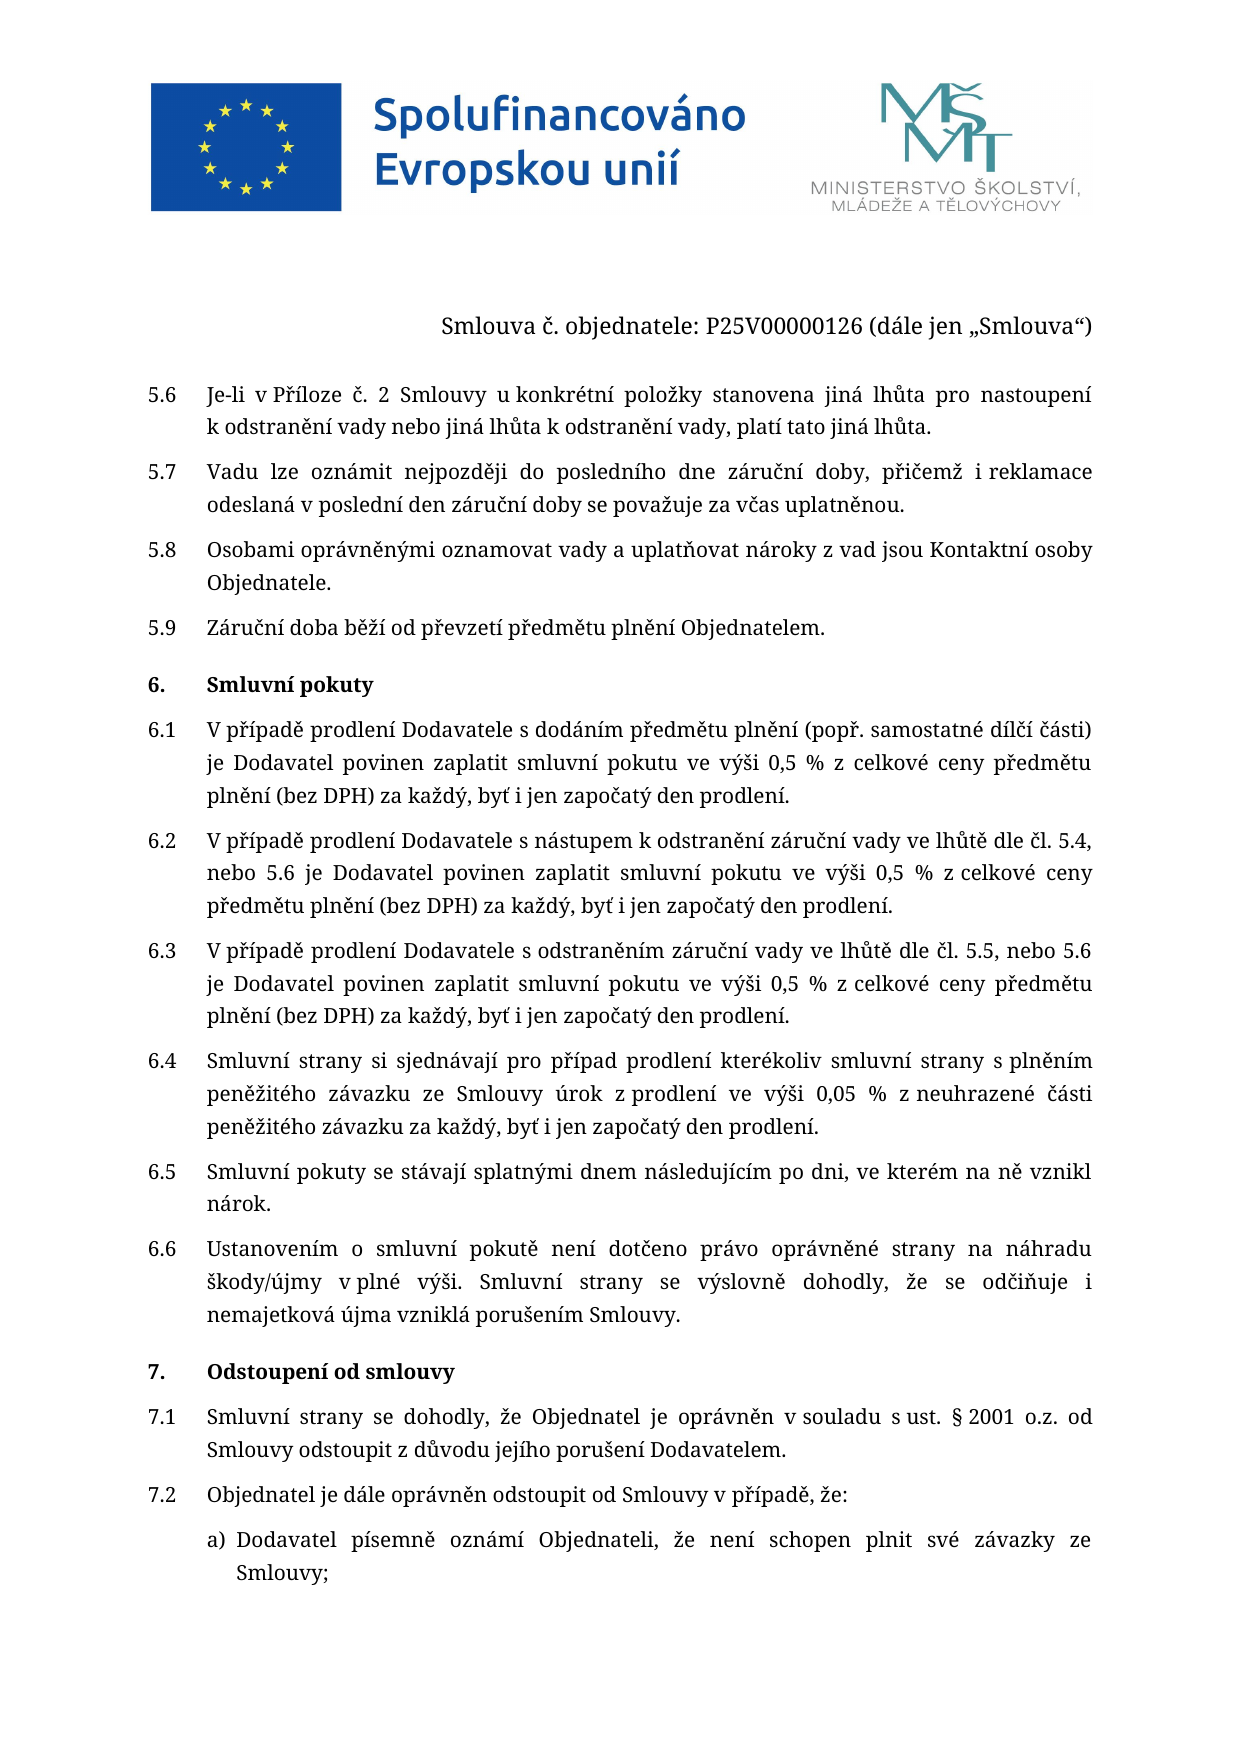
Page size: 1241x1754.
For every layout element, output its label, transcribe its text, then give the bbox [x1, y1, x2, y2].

list Smluvní pokuty [148, 671, 1093, 699]
list Ustanovením o smluvní pokutě není dotčeno právo oprávněné strany na náhradu škody/újmy v plné výši. Smluvní strany se výslovně dohodly, že se odčiňuje i nemajetková újma vzniklá porušením Smlouvy. [148, 1234, 1093, 1328]
list V případě prodlení Dodavatele s nástupem k odstranění záruční vady ve lhůtě dle čl. 5.4, nebo 5.6 je Dodavatel povinen zaplatit smluvní pokutu ve výši 0,5 % z celkové ceny předmětu plnění (bez DPH) za každý, byť i jen započatý den prodlení. [148, 826, 1093, 919]
list Záruční doba běží od převzetí předmětu plnění Objednatelem. [148, 613, 1093, 641]
list Vadu lze oznámit nejpozději do posledního dne záruční doby, přičemž i reklamace odeslaná v poslední den záruční doby se považuje za včas uplatněnou. [148, 457, 1093, 518]
list Dodavatel písemně oznámí Objednateli, že není schopen plnit své závazky ze Smlouvy; [207, 1525, 1093, 1586]
list V případě prodlení Dodavatele s dodáním předmětu plnění (popř. samostatné dílčí části) je Dodavatel povinen zaplatit smluvní pokutu ve výši 0,5 % z celkové ceny předmětu plnění (bez DPH) za každý, byť i jen započatý den prodlení. [148, 716, 1093, 809]
list Smluvní pokuty se stávají splatnými dnem následujícím po dni, ve kterém na ně vznikl nárok. [148, 1157, 1093, 1218]
list Je-li v Příloze č. 2 Smlouvy u konkrétní položky stanovena jiná lhůta pro nastoupení k odstranění vady nebo jiná lhůta k odstranění vady, platí tato jiná lhůta. [148, 380, 1093, 441]
list Osobami oprávněnými oznamovat vady a uplatňovat nároky z vad jsou Kontaktní osoby Objednatele. [148, 535, 1093, 596]
picture [147, 80, 1093, 215]
list Smluvní strany se dohodly, že Objednatel je oprávněn v souladu s ust. § 2001 o.z. od Smlouvy odstoupit z důvodu jejího porušení Dodavatelem. [148, 1402, 1093, 1463]
list Objednatel je dále oprávněn odstoupit od Smlouvy v případě, že: [148, 1480, 1093, 1509]
list Odstoupení od smlouvy [148, 1357, 1093, 1386]
list Smluvní strany si sjednávají pro případ prodlení kterékoliv smluvní strany s plněním peněžitého závazku ze Smlouvy úrok z prodlení ve výši 0,05 % z neuhrazené části peněžitého závazku za každý, byť i jen započatý den prodlení. [148, 1047, 1093, 1140]
list V případě prodlení Dodavatele s odstraněním záruční vady ve lhůtě dle čl. 5.5, nebo 5.6 je Dodavatel povinen zaplatit smluvní pokutu ve výši 0,5 % z celkové ceny předmětu plnění (bez DPH) za každý, byť i jen započatý den prodlení. [148, 936, 1093, 1030]
